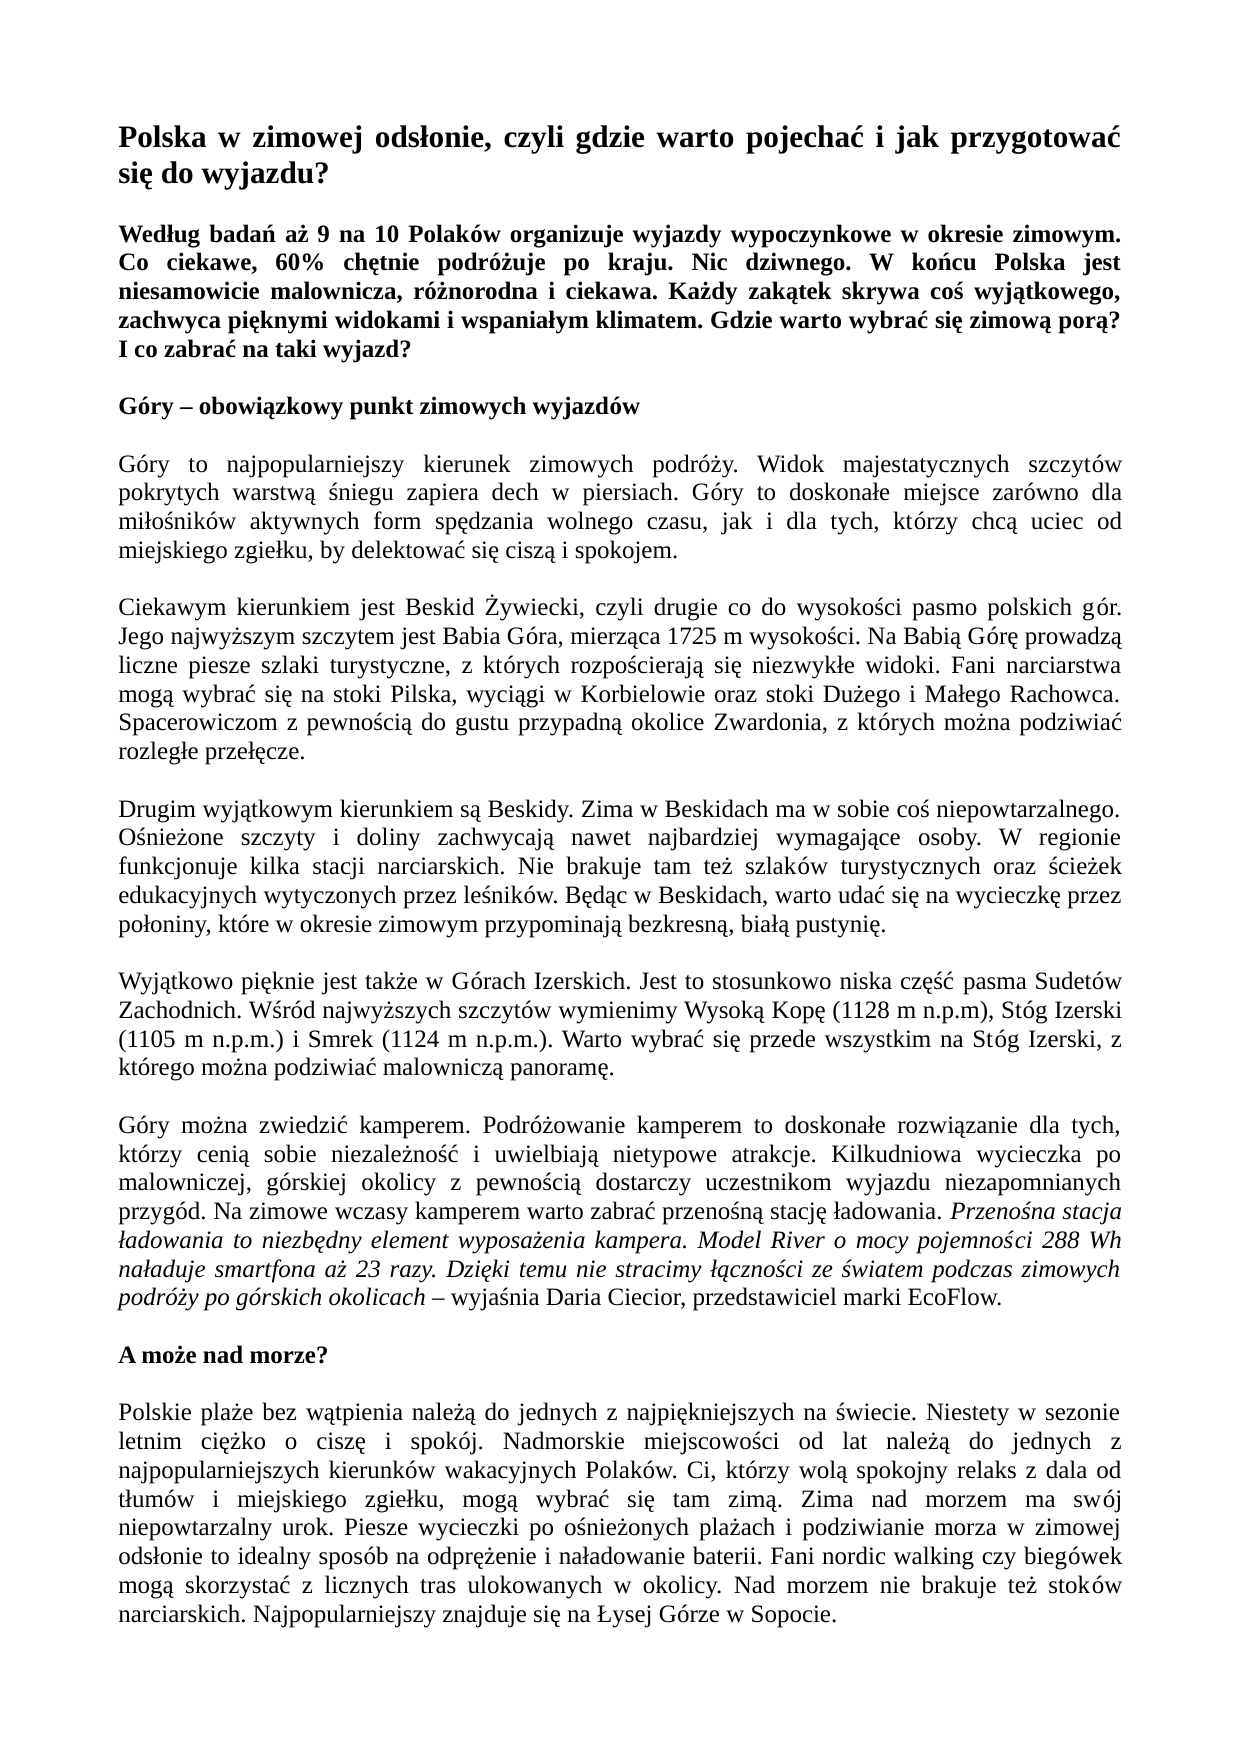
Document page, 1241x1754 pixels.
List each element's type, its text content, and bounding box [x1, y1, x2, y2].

text Polska w zimowej odsłonie, czyli gdzie warto pojechać i jak przygotować się do wyjazdu? [118, 118, 1122, 190]
text Góry można zwiedzić kamperem. Podróżowanie kamperem to doskonałe rozwiązanie dla tych, którzy cenią sobie niezależność i uwielbiają nietypowe atrakcje. Kilkudniowa wycieczka po malowniczej, górskiej okolicy z pewnością dostarczy uczestnikom wyjazdu niezapomnianych przygód. Na zimowe wczasy kamperem warto zabrać przenośną stację ładowania. Przenośna stacja ładowania to niezbędny element wyposażenia kampera. Model River o mocy pojemności 288 Wh naładuje smartfona aż 23 razy. Dzięki temu nie stracimy łączności ze światem podczas zimowych podróży po górskich okolicach – wyjaśnia Daria Ciecior, przedstawiciel marki EcoFlow. [118, 1110, 1122, 1311]
text A może nad morze? [118, 1340, 1122, 1369]
text Drugim wyjątkowym kierunkiem są Beskidy. Zima w Beskidach ma w sobie coś niepowtarzalnego. Ośnieżone szczyty i doliny zachwycają nawet najbardziej wymagające osoby. W regionie funkcjonuje kilka stacji narciarskich. Nie brakuje tam też szlaków turystycznych oraz ścieżek edukacyjnych wytyczonych przez leśników. Będąc w Beskidach, warto udać się na wycieczkę przez połoniny, które w okresie zimowym przypominają bezkresną, białą pustynię. [118, 794, 1122, 937]
text Góry to najpopularniejszy kierunek zimowych podróży. Widok majestatycznych szczytów pokrytych warstwą śniegu zapiera dech w piersiach. Góry to doskonałe miejsce zarówno dla miłośników aktywnych form spędzania wolnego czasu, jak i dla tych, którzy chcą uciec od miejskiego zgiełku, by delektować się ciszą i spokojem. [118, 449, 1122, 564]
text Według badań aż 9 na 10 Polaków organizuje wyjazdy wypoczynkowe w okresie zimowym. Co ciekawe, 60% chętnie podróżuje po kraju. Nic dziwnego. W końcu Polska jest niesamowicie malownicza, różnorodna i ciekawa. Każdy zakątek skrywa coś wyjątkowego, zachwyca pięknymi widokami i wspaniałym klimatem. Gdzie warto wybrać się zimową porą? I co zabrać na taki wyjazd? [118, 219, 1122, 362]
text Góry – obowiązkowy punkt zimowych wyjazdów [118, 391, 1122, 420]
text Polskie plaże bez wątpienia należą do jednych z najpiękniejszych na świecie. Niestety w sezonie letnim ciężko o ciszę i spokój. Nadmorskie miejscowości od lat należą do jednych z najpopularniejszych kierunków wakacyjnych Polaków. Ci, którzy wolą spokojny relaks z dala od tłumów i miejskiego zgiełku, mogą wybrać się tam zimą. Zima nad morzem ma swój niepowtarzalny urok. Piesze wycieczki po ośnieżonych plażach i podziwianie morza w zimowej odsłonie to idealny sposób na odprężenie i naładowanie baterii. Fani nordic walking czy biegówek mogą skorzystać z licznych tras ulokowanych w okolicy. Nad morzem nie brakuje też stoków narciarskich. Najpopularniejszy znajduje się na Łysej Górze w Sopocie. [118, 1397, 1122, 1627]
text Wyjątkowo pięknie jest także w Górach Izerskich. Jest to stosunkowo niska część pasma Sudetów Zachodnich. Wśród najwyższych szczytów wymienimy Wysoką Kopę (1128 m n.p.m), Stóg Izerski (1105 m n.p.m.) i Smrek (1124 m n.p.m.). Warto wybrać się przede wszystkim na Stóg Izerski, z którego można podziwiać malowniczą panoramę. [118, 966, 1122, 1081]
text Ciekawym kierunkiem jest Beskid Żywiecki, czyli drugie co do wysokości pasmo polskich gór. Jego najwyższym szczytem jest Babia Góra, mierząca 1725 m wysokości. Na Babią Górę prowadzą liczne piesze szlaki turystyczne, z których rozpościerają się niezwykłe widoki. Fani narciarstwa mogą wybrać się na stoki Pilska, wyciągi w Korbielowie oraz stoki Dużego i Małego Rachowca. Spacerowiczom z pewnością do gustu przypadną okolice Zwardonia, z których można podziwiać rozległe przełęcze. [118, 592, 1122, 765]
